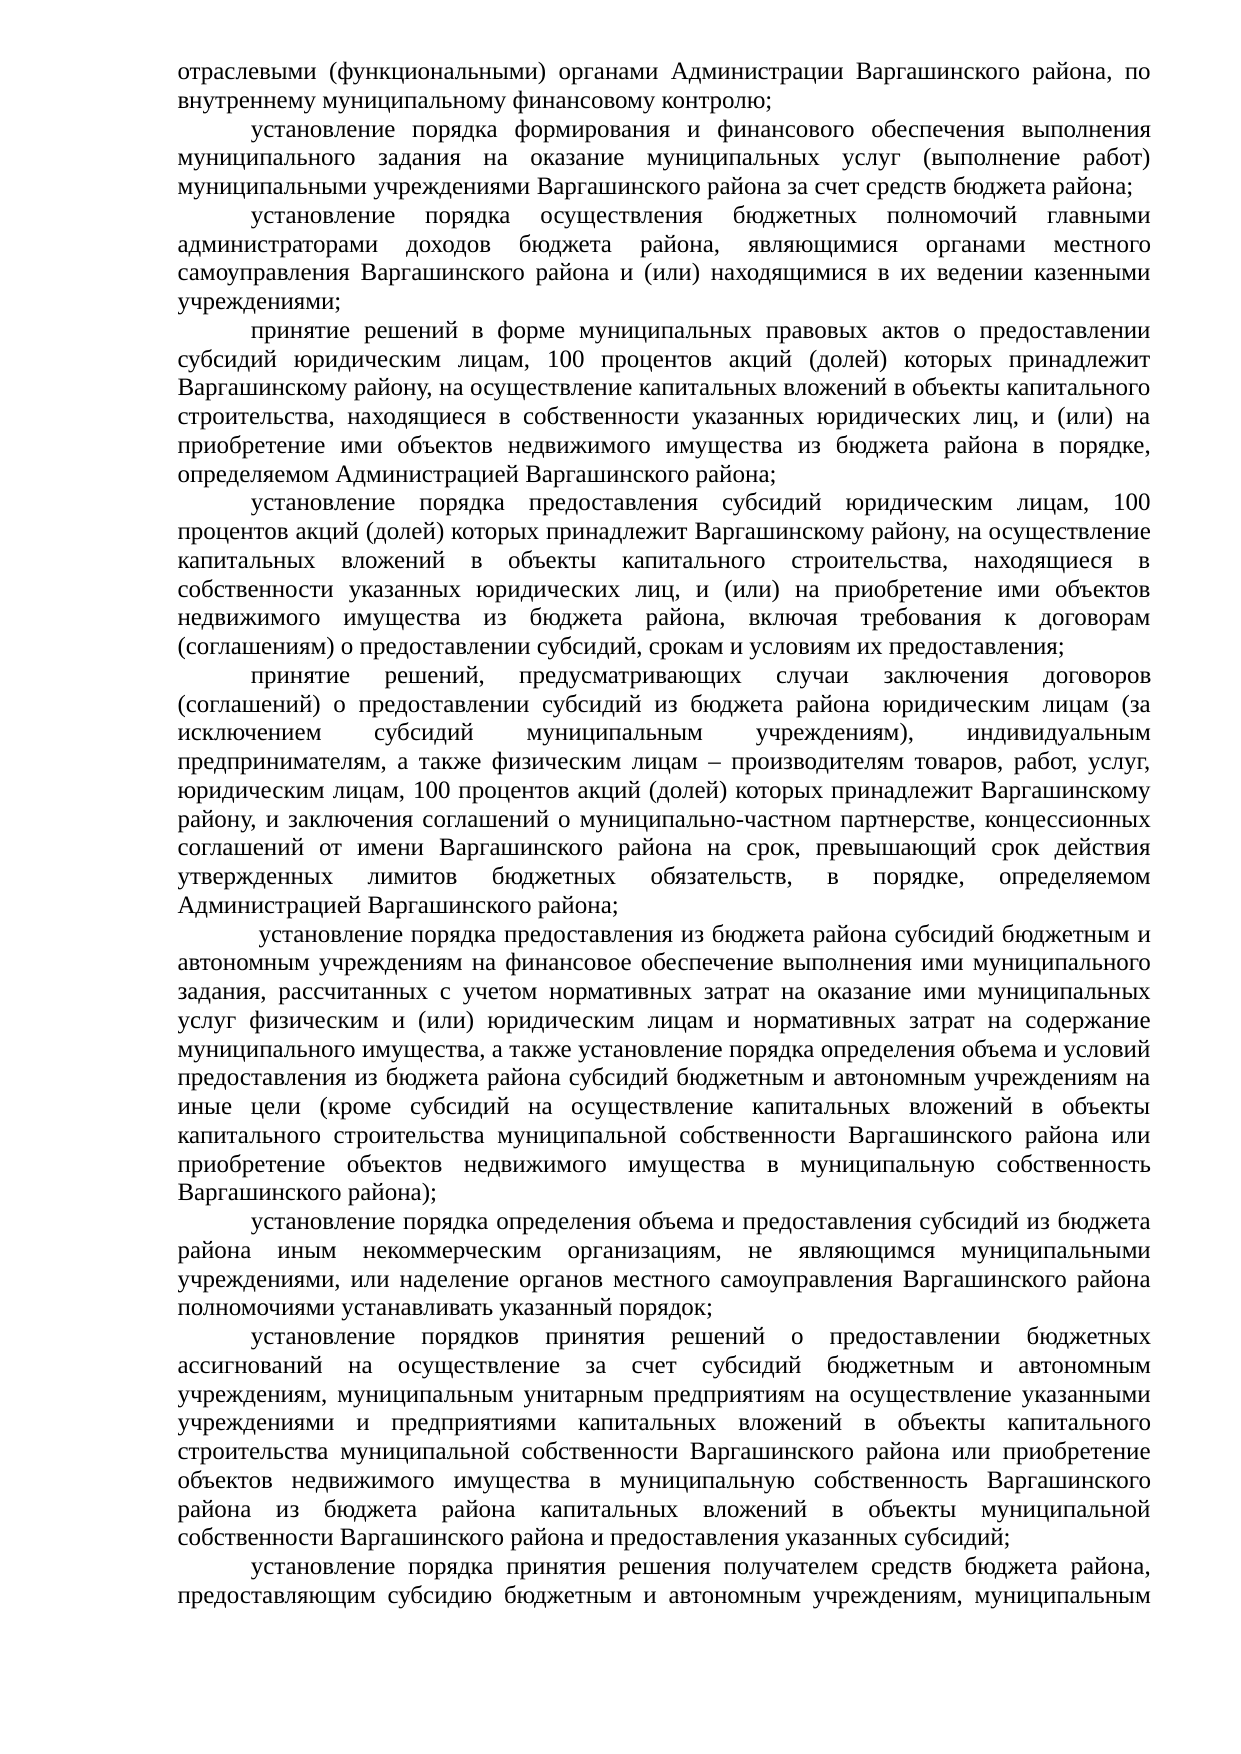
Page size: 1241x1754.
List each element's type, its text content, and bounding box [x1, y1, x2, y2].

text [177, 56, 1152, 114]
text принятие решений, предусматривающих случаи заключения договоров (соглашений) о предоставлении субсидий из бюджета района юридическим лицам (за исключением субсидий муниципальным учреждениям), индивидуальным предпринимателям, а также физическим лицам – производителям товаров, работ, услуг, юридическим лицам, 100 процентов акций (долей) которых принадлежит Варгашинскому району, и заключения соглашений о муниципально-частном партнерстве, концессионных соглашений от имени Варгашинского района на срок, превышающий срок действия утвержденных лимитов бюджетных обязательств, в порядке, определяемом Администрацией Варгашинского района; [177, 660, 1152, 919]
text установление порядка осуществления бюджетных полномочий главными администраторами доходов бюджета района, являющимися органами местного самоуправления Варгашинского района и (или) находящимися в их ведении казенными учреждениями; [177, 200, 1152, 315]
text установление порядков принятия решений о предоставлении бюджетных ассигнований на осуществление за счет субсидий бюджетным и автономным учреждениям, муниципальным унитарным предприятиям на осуществление указанными учреждениями и предприятиями капитальных вложений в объекты капитального строительства муниципальной собственности Варгашинского района или приобретение объектов недвижимого имущества в муниципальную собственность Варгашинского района из бюджета района капитальных вложений в объекты муниципальной собственности Варгашинского района и предоставления указанных субсидий; [177, 1321, 1152, 1551]
text установление порядка предоставления из бюджета района субсидий бюджетным и автономным учреждениям на финансовое обеспечение выполнения ими муниципального задания, рассчитанных с учетом нормативных затрат на оказание ими муниципальных услуг физическим и (или) юридическим лицам и нормативных затрат на содержание муниципального имущества, а также установление порядка определения объема и условий предоставления из бюджета района субсидий бюджетным и автономным учреждениям на иные цели (кроме субсидий на осуществление капитальных вложений в объекты капитального строительства муниципальной собственности Варгашинского района или приобретение объектов недвижимого имущества в муниципальную собственность Варгашинского района); [177, 919, 1152, 1206]
text установление порядка предоставления субсидий юридическим лицам, 100 процентов акций (долей) которых принадлежит Варгашинскому району, на осуществление капитальных вложений в объекты капитального строительства, находящиеся в собственности указанных юридических лиц, и (или) на приобретение ими объектов недвижимого имущества из бюджета района, включая требования к договорам (соглашениям) о предоставлении субсидий, срокам и условиям их предоставления; [177, 487, 1152, 660]
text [177, 1551, 1152, 1609]
text установление порядка формирования и финансового обеспечения выполнения муниципального задания на оказание муниципальных услуг (выполнение работ) муниципальными учреждениями Варгашинского района за счет средств бюджета района; [177, 114, 1152, 200]
text принятие решений в форме муниципальных правовых актов о предоставлении субсидий юридическим лицам, 100 процентов акций (долей) которых принадлежит Варгашинскому району, на осуществление капитальных вложений в объекты капитального строительства, находящиеся в собственности указанных юридических лиц, и (или) на приобретение ими объектов недвижимого имущества из бюджета района в порядке, определяемом Администрацией Варгашинского района; [177, 315, 1152, 487]
text установление порядка определения объема и предоставления субсидий из бюджета района иным некоммерческим организациям, не являющимся муниципальными учреждениями, или наделение органов местного самоуправления Варгашинского района полномочиями устанавливать указанный порядок; [177, 1206, 1152, 1321]
